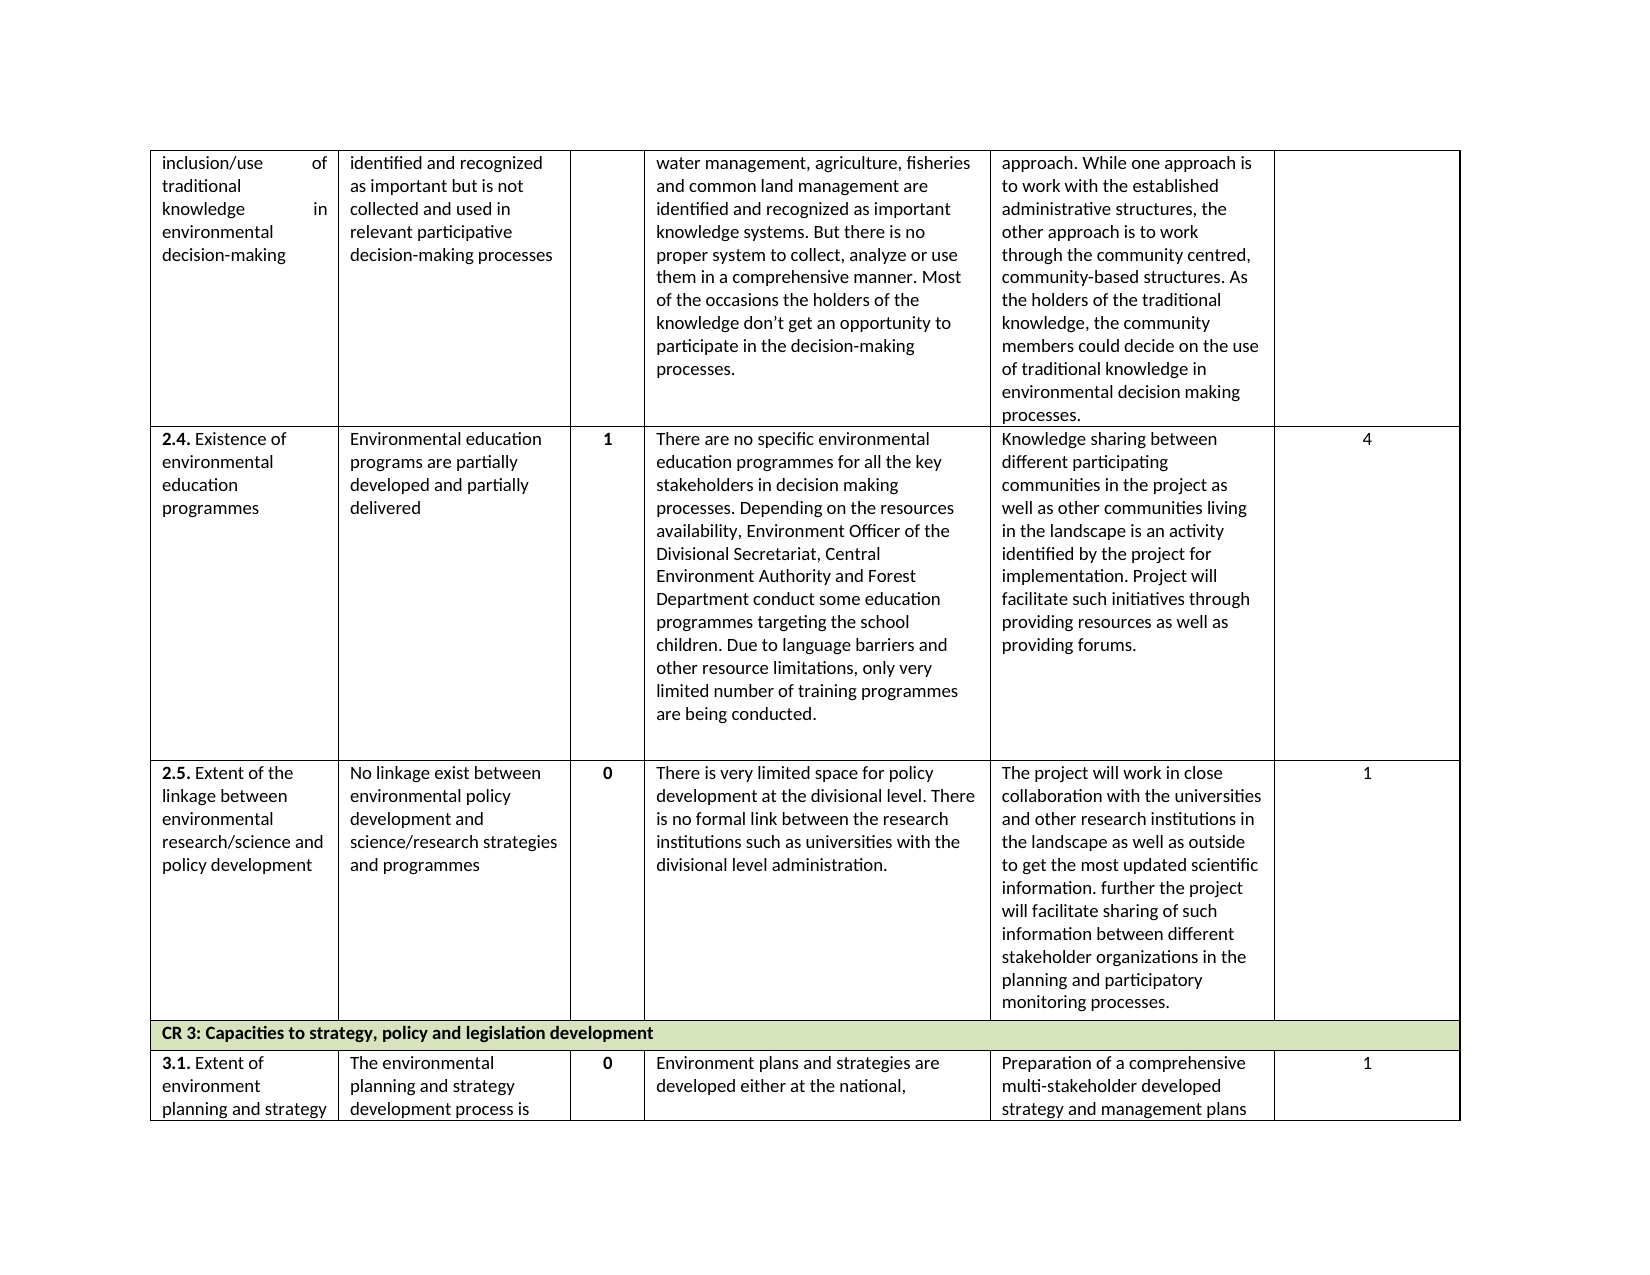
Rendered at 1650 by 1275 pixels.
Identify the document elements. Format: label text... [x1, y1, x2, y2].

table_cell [151, 151, 338, 426]
table_cell 1 [571, 427, 644, 760]
table_cell Environmental education programs are partially developed and partially delivered [339, 427, 570, 760]
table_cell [991, 1051, 1274, 1120]
table_cell 1 [1275, 761, 1459, 1020]
table_cell 2.5. Extent of the linkage between environmental research/science and policy development [151, 761, 338, 1020]
table_cell Knowledge sharing between different participating communities in the project as well as other communities living in the landscape is an activity identified by the project for implementation. Project will facilitate such initiatives through providing resources as well as providing forums. [991, 427, 1274, 760]
table_cell CR 3: Capacities to strategy, policy and legislation development [151, 1021, 1459, 1050]
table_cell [645, 1051, 990, 1120]
table_cell There are no specific environmental education programmes for all the key stakeholders in decision making processes. Depending on the resources availability, Environment Officer of the Divisional Secretariat, Central Environment Authority and Forest Department conduct some education programmes targeting the school children. Due to language barriers and other resource limitations, only very limited number of training programmes are being conducted. [645, 427, 990, 760]
table_cell There is very limited space for policy development at the divisional level. There is no formal link between the research institutions such as universities with the divisional level administration. [645, 761, 990, 1020]
table_cell 4 [1275, 427, 1459, 760]
table_cell 0 [571, 1051, 644, 1120]
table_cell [151, 1051, 338, 1120]
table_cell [339, 1051, 570, 1120]
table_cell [645, 151, 990, 426]
table_cell 1 [1275, 151, 1459, 426]
table_cell 1 [571, 151, 644, 426]
table_cell The project will work in close collaboration with the universities and other research institutions in the landscape as well as outside to get the most updated scientific information. further the project will facilitate sharing of such information between different stakeholder organizations in the planning and participatory monitoring processes. [991, 761, 1274, 1020]
table_cell 2.4. Existence of environmental education programmes [151, 427, 338, 760]
table_cell 1 [1275, 1051, 1459, 1120]
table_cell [991, 151, 1274, 426]
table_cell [339, 151, 570, 426]
table_cell 0 [571, 761, 644, 1020]
table_cell No linkage exist between environmental policy development and science/research strategies and programmes [339, 761, 570, 1020]
